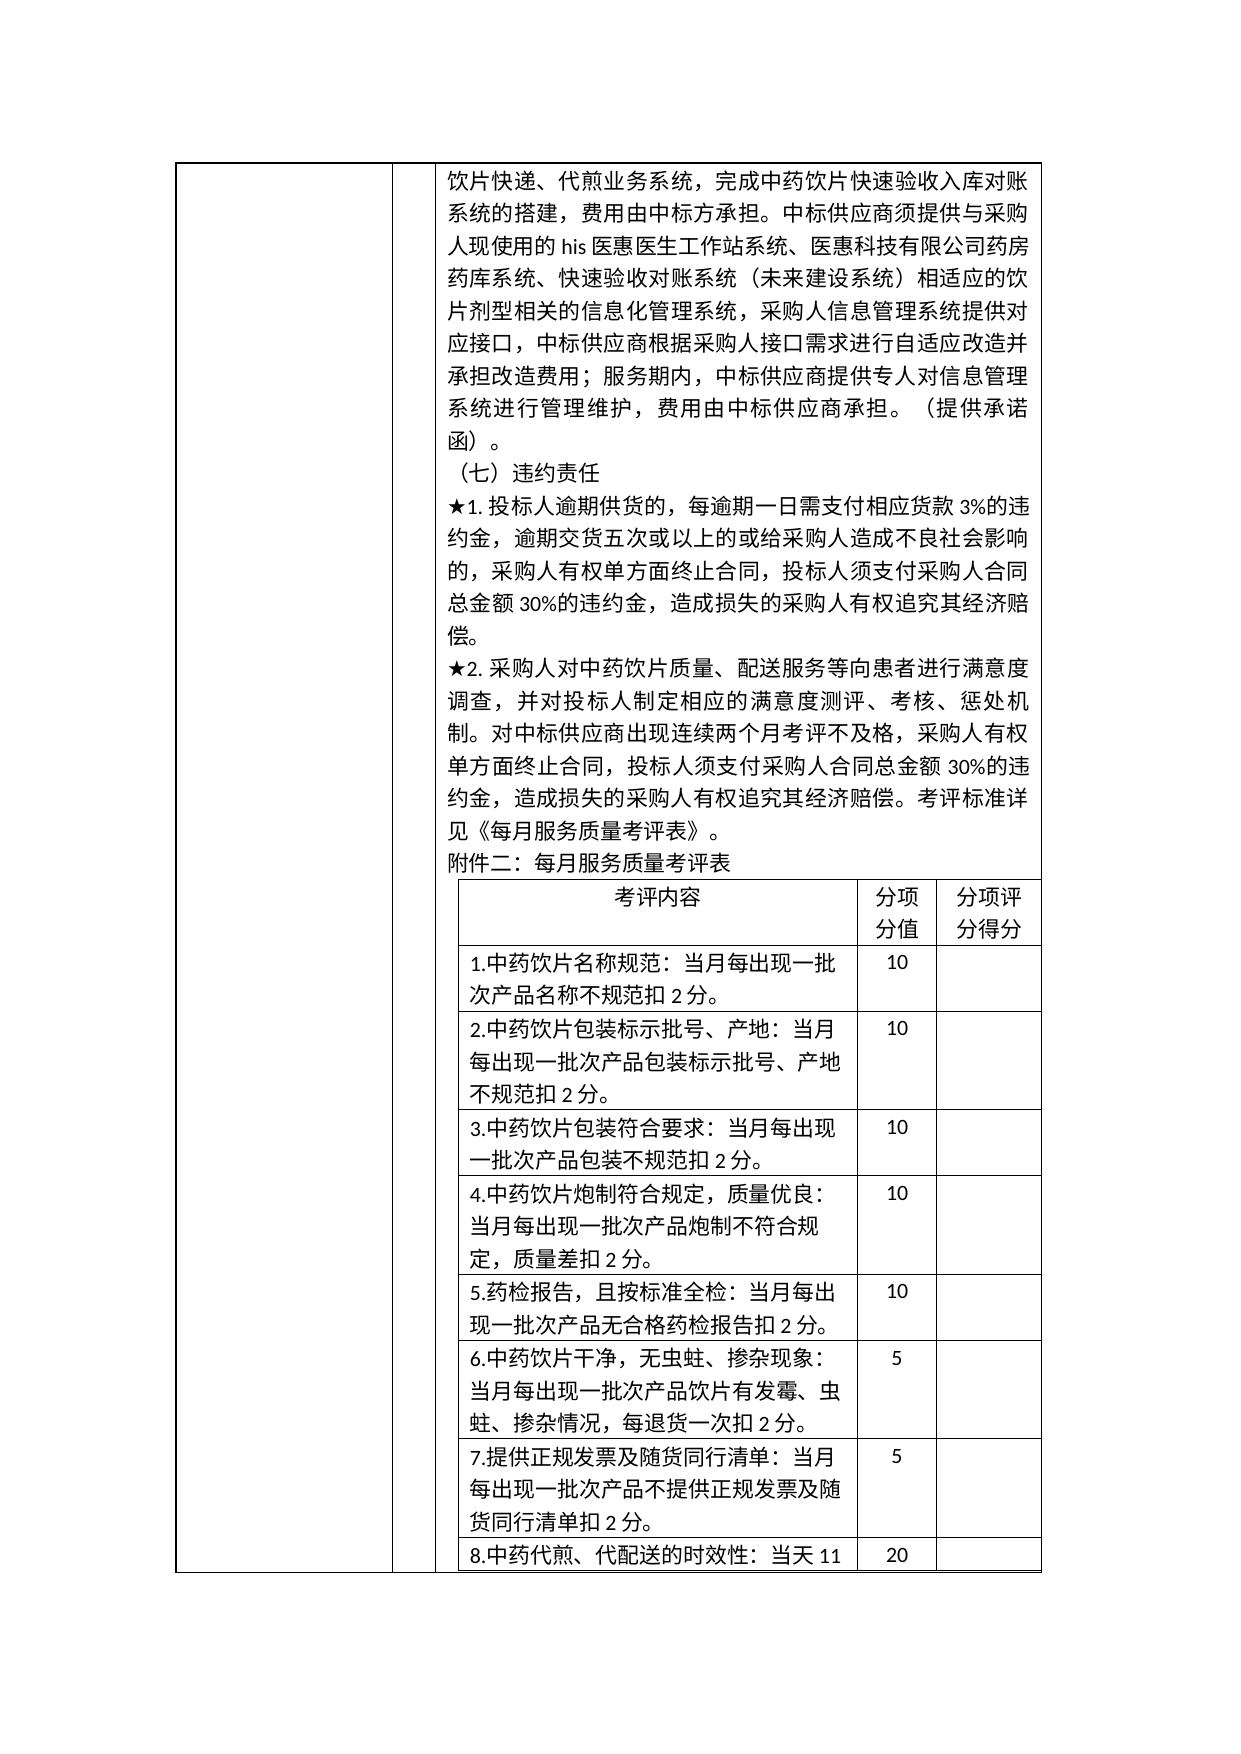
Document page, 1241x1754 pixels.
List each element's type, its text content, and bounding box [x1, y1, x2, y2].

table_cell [436, 164, 1041, 1571]
table_cell [177, 164, 392, 1571]
table_cell 1 [393, 164, 435, 1571]
